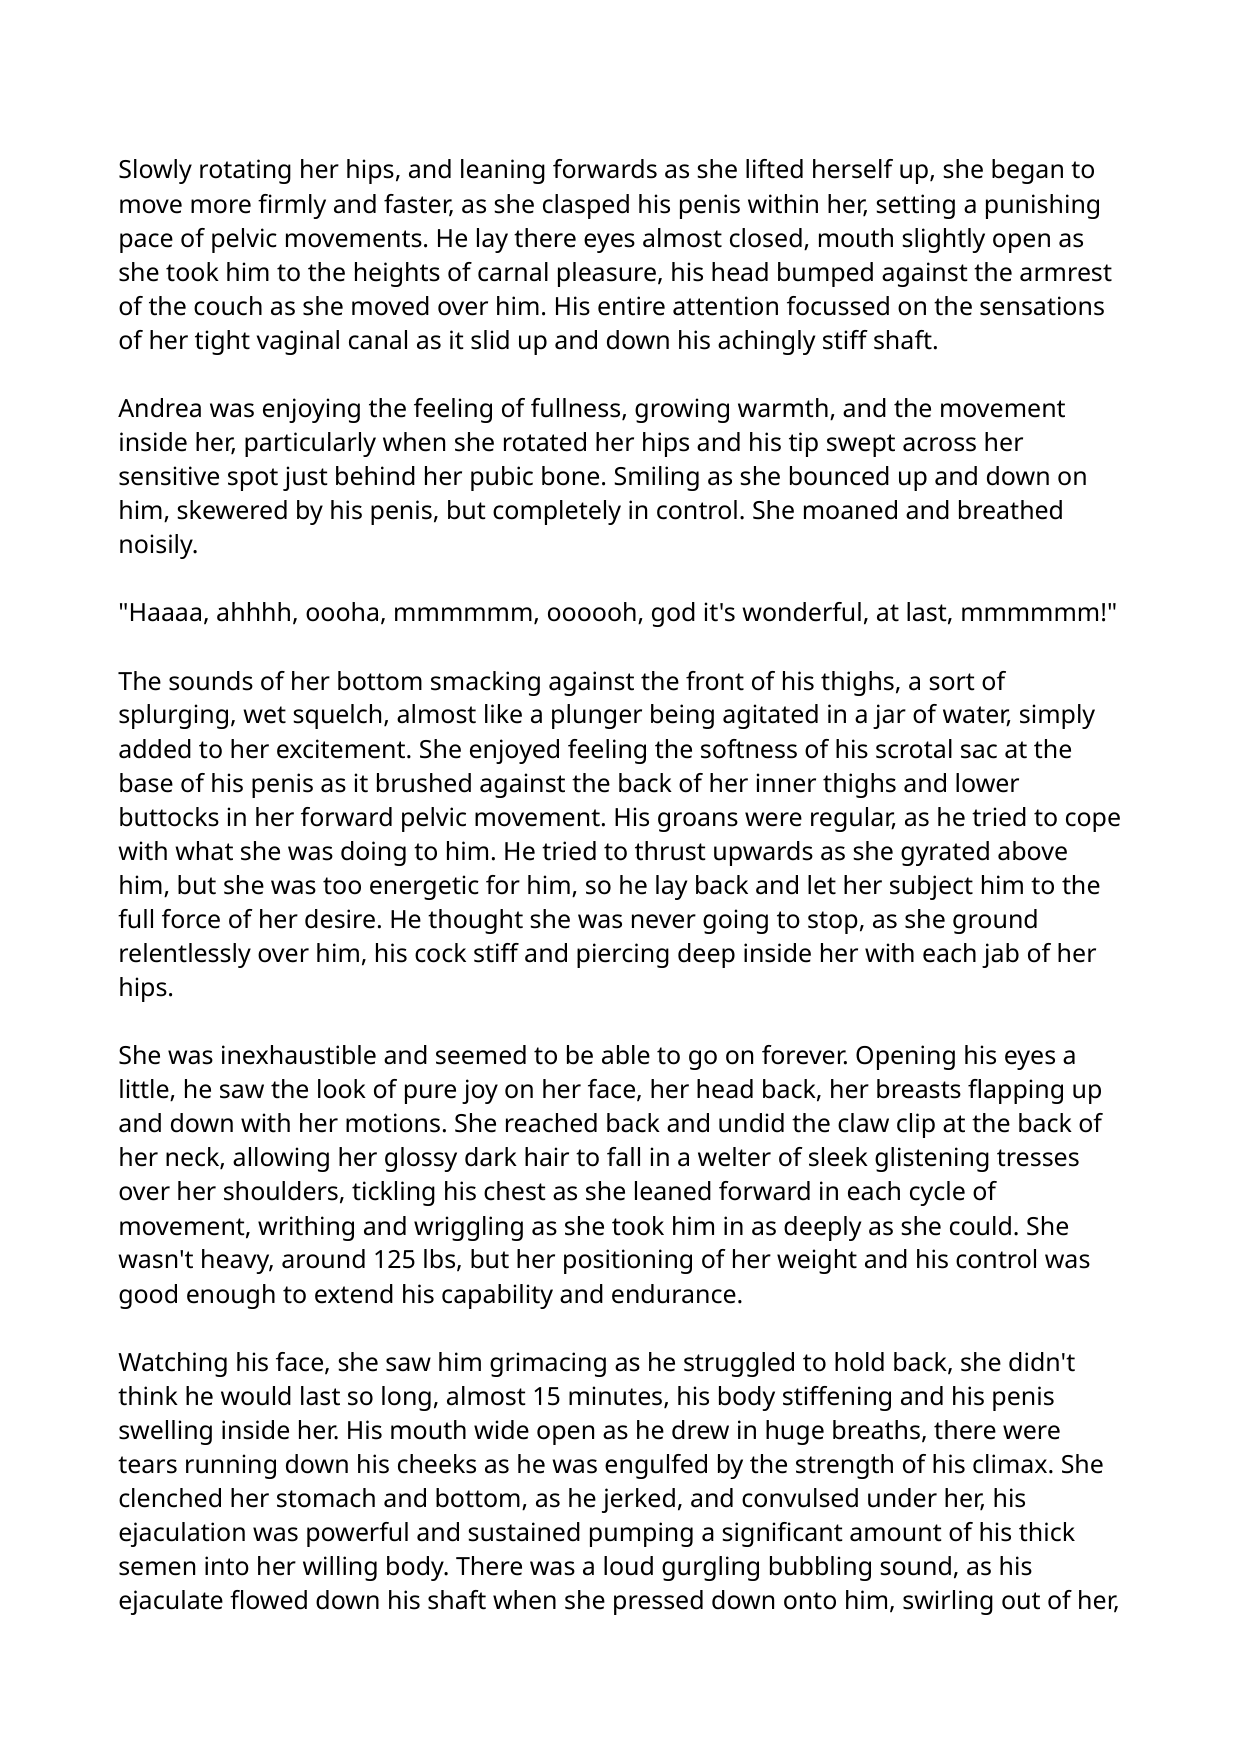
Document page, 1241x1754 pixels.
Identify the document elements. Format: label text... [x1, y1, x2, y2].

text Slowly rotating her hips, and leaning forwards as she lifted herself up, she began to move more firmly and faster, as she clasped his penis within her, setting a punishing pace of pelvic movements. He lay there eyes almost closed, mouth slightly open as she took him to the heights of carnal pleasure, his head bumped against the armrest of the couch as she moved over him. His entire attention focussed on the sensations of her tight vaginal canal as it slid up and down his achingly stiff shaft. [118, 152, 1122, 357]
text The sounds of her bottom smacking against the front of his thighs, a sort of splurging, wet squelch, almost like a plunger being agitated in a jar of water, simply added to her excitement. She enjoyed feeling the softness of his scrotal sac at the base of his penis as it brushed against the back of her inner thighs and lower buttocks in her forward pelvic movement. His groans were regular, as he tried to cope with what she was doing to him. He tried to thrust upwards as she gyrated above him, but she was too energetic for him, so he lay back and let her subject him to the full force of her desire. He thought she was never going to stop, as she ground relentlessly over him, his cock stiff and piercing deep inside her with each jab of her hips. [118, 663, 1122, 1004]
text Andrea was enjoying the feeling of fullness, growing warmth, and the movement inside her, particularly when she rotated her hips and his tip swept across her sensitive spot just behind her pubic bone. Smiling as she bounced up and down on him, skewered by his penis, but completely in control. She moaned and breathed noisily. [118, 391, 1122, 561]
text She was inexhaustible and seemed to be able to go on forever. Opening his eyes a little, he saw the look of pure joy on her face, her head back, her breasts flapping up and down with her motions. She reached back and undid the claw clip at the back of her neck, allowing her glossy dark hair to fall in a welter of sleek glistening tresses over her shoulders, tickling his chest as she leaned forward in each cycle of movement, writhing and wriggling as she took him in as deeply as she could. She wasn't heavy, around 125 lbs, but her positioning of her weight and his control was good enough to extend his capability and endurance. [118, 1038, 1122, 1310]
text "Haaaa, ahhhh, oooha, mmmmmm, oooooh, god it's wonderful, at last, mmmmmm!" [118, 595, 1122, 629]
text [118, 1344, 1122, 1617]
